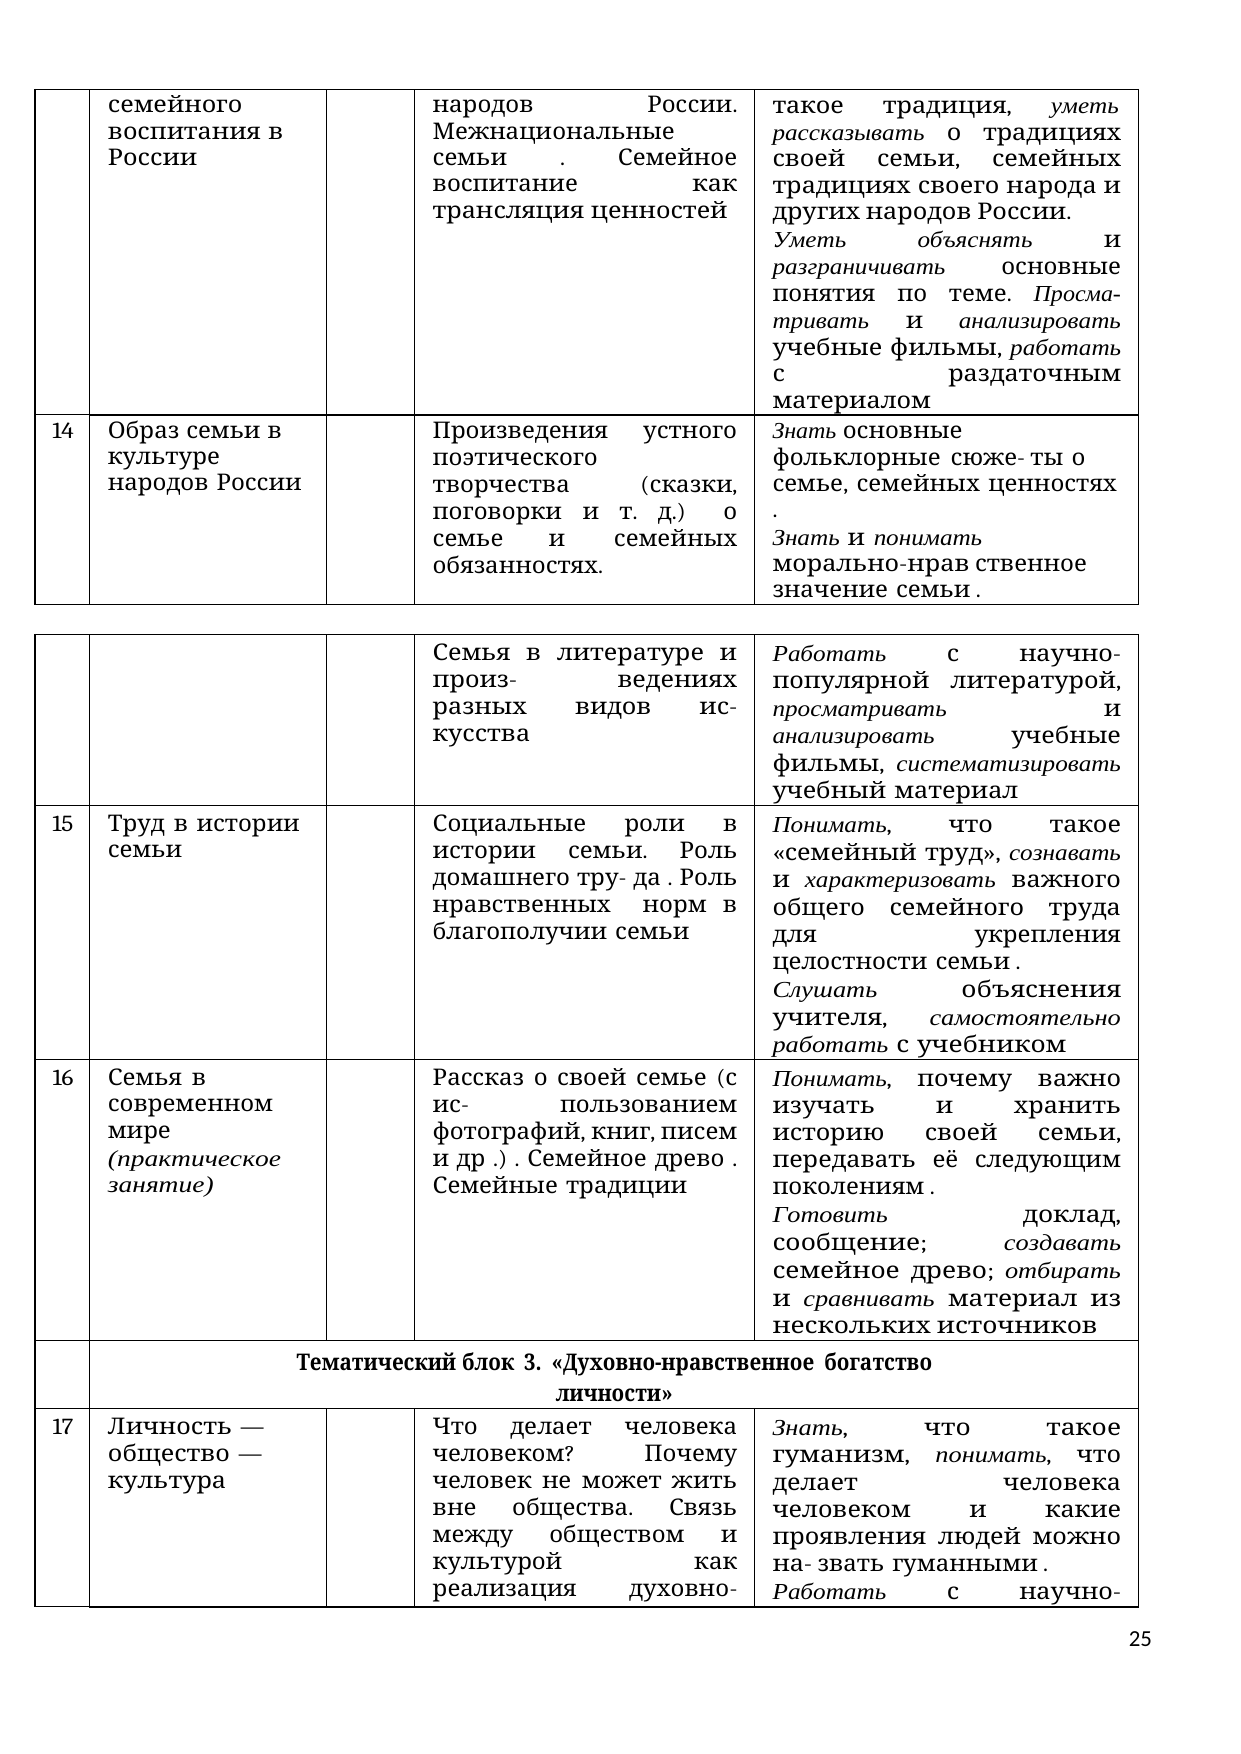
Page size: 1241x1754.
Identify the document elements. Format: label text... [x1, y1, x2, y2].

table_header [36, 635, 89, 805]
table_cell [90, 1409, 326, 1606]
table_cell Социальные роли в истории семьи. Роль домашнего тру- да . Роль нравственных норм в благополучии семьи [415, 806, 754, 1059]
table_cell 13 [36, 90, 89, 414]
table_cell 14 [36, 415, 89, 604]
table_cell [415, 1409, 754, 1606]
table_cell [327, 1409, 414, 1606]
table_header Работать с научно-популярной литературой, просматривать и анализировать учебные фильмы, систематизировать учебный материал [755, 635, 1138, 805]
table_cell [36, 1341, 89, 1408]
table_header Семья в литературе и произ- ведениях разных видов ис- кусства [415, 635, 754, 805]
table_cell Понимать, почему важно изучать и хранить историю своей семьи, передавать её следующим поколениям . Готовить доклад, сообщение; создавать семейное древо; отбирать и сравнивать материал из нескольких источников [755, 1060, 1138, 1339]
table_cell [327, 416, 414, 604]
table_cell 17 [36, 1409, 89, 1606]
table_cell [327, 806, 414, 1059]
table_header [327, 635, 414, 805]
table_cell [90, 90, 326, 414]
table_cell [755, 1409, 1138, 1606]
table_cell 16 [36, 1060, 89, 1339]
table_cell Тематический блок 3. «Духовно-нравственное богатство личности» [90, 1341, 1138, 1408]
table_cell Произведения устного поэтического творчества (сказки, поговорки и т. д.) о семье и семейных обязанностях. [415, 416, 754, 604]
table_cell [327, 1060, 414, 1339]
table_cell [755, 90, 1138, 414]
table_cell Семья в современном мире (практическое занятие) [90, 1060, 326, 1339]
table_cell Труд в истории семьи [90, 806, 326, 1059]
table_cell 15 [36, 806, 89, 1059]
table_cell Рассказ о своей семье (с ис- пользованием фотографий, книг, писем и др .) . Семейное древо . Семейные традиции [415, 1060, 754, 1339]
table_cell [415, 90, 754, 414]
table_cell Понимать, что такое «семейный труд», сознавать и характеризовать важного общего семейного труда для укрепления целостности семьи . Слушать объяснения учителя, самостоятельно работать с учебником [755, 806, 1138, 1059]
table_cell Знать основные фольклорные сюже- ты о семье, семейных ценностях . Знать и понимать морально-нрав ственное значение семьи . [755, 416, 1138, 604]
table_cell [327, 90, 414, 414]
table_header [90, 635, 326, 805]
table_cell Образ семьи в культуре народов России [90, 416, 326, 604]
